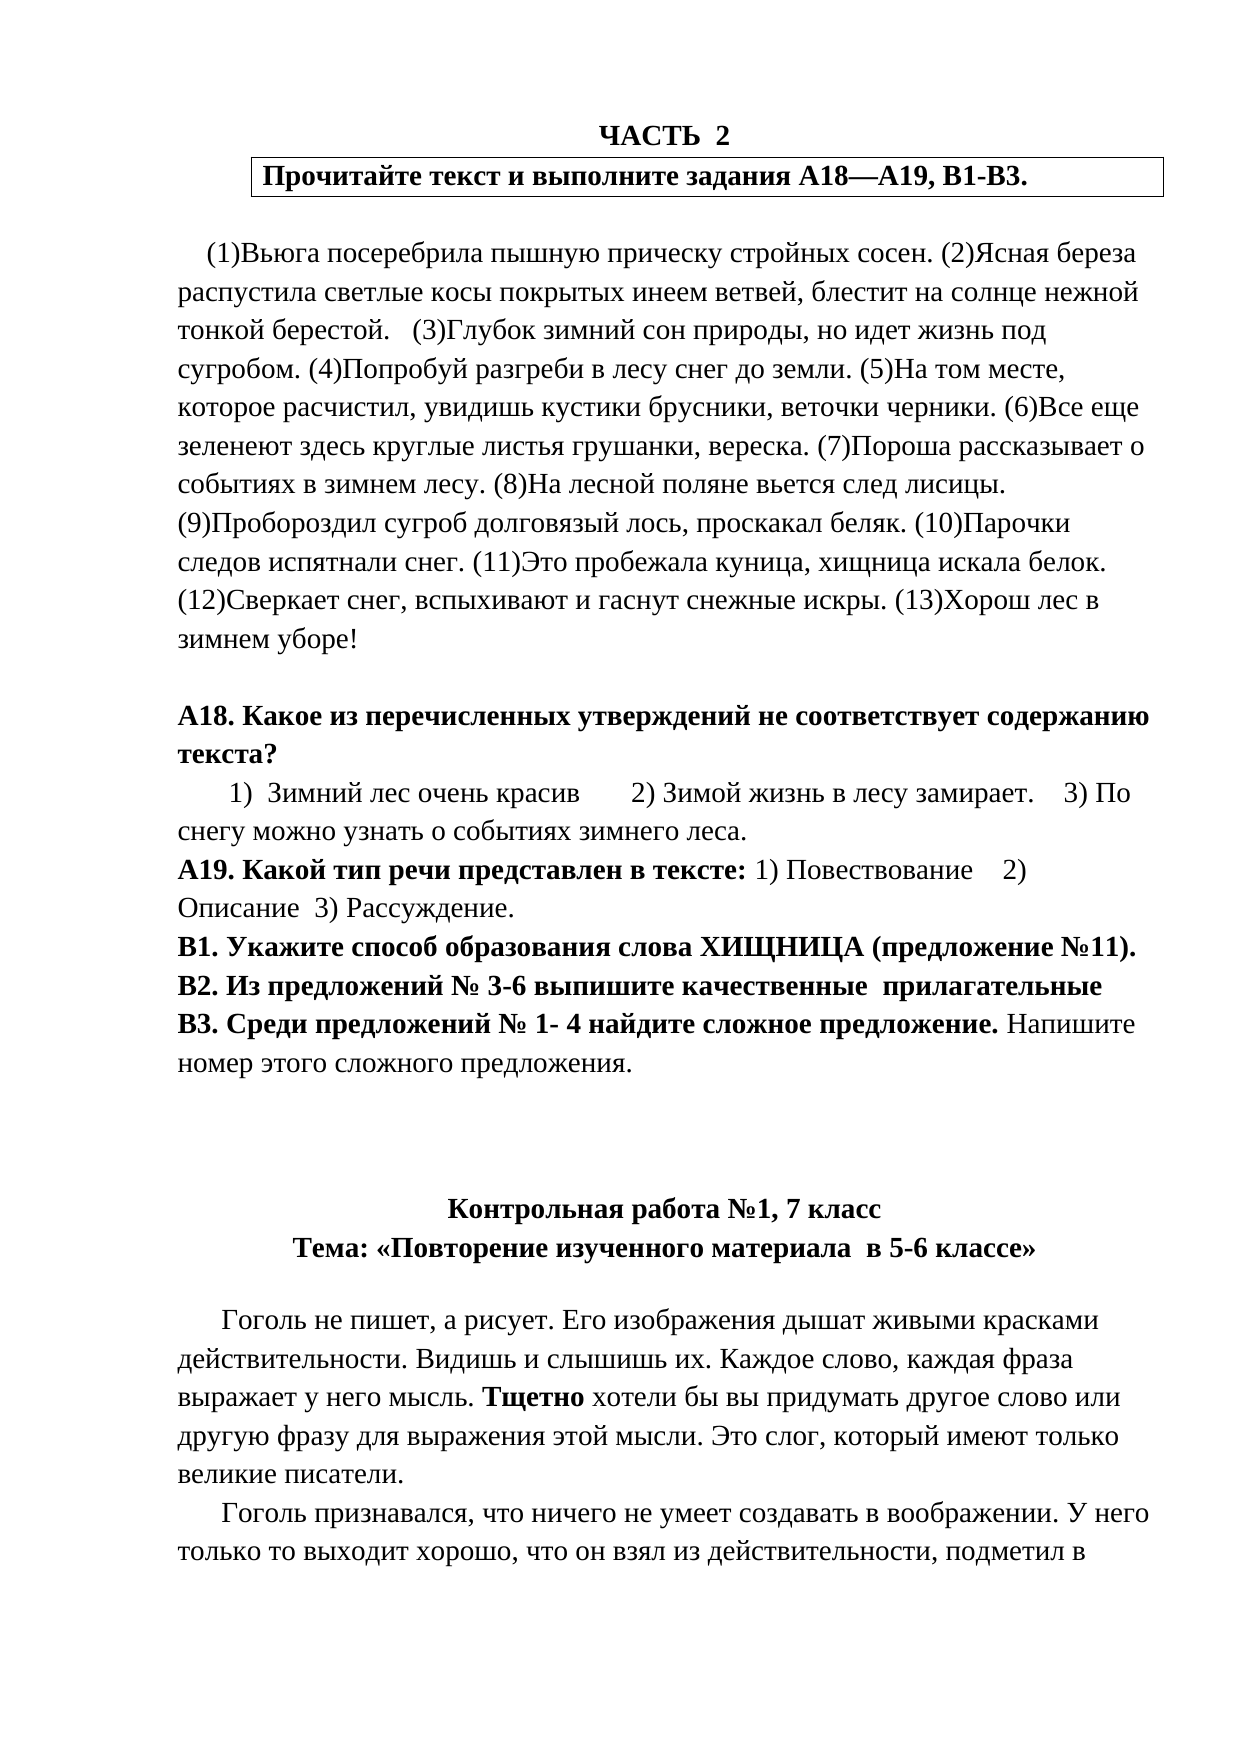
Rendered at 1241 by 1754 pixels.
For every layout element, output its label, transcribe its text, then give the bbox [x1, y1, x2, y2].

table_header Прочитайте текст и выполните задания А18—А19, В1-В3. [252, 158, 1163, 196]
text (1)Вьюга посеребрила пышную прическу стройных сосен. (2)Ясная береза распустила светлые косы покрытых инеем ветвей, блестит на солнце нежной тонкой берестой. (3)Глубок зимний сон природы, но идет жизнь под сугробом. (4)Попробуй разгреби в лесу снег до земли. (5)На том месте, которое расчистил, увидишь кустики брусники, веточки черники. (6)Все еще зеленеют здесь круглые листья грушанки, вереска. (7)Пороша рассказывает о событиях в зимнем лесу. (8)На лесной поляне вьется след лисицы. (9)Пробороздил сугроб долговязый лось, проскакал беляк. (10)Парочки следов испятнали снег. (11)Это пробежала куница, хищница искала белок. (12)Сверкает снег, вспыхивают и гаснут снежные искры. (13)Хорош лес в зимнем уборе! [177, 235, 1152, 654]
text Гоголь не пишет, а рисует. Его изображения дышат живыми красками действительности. Видишь и слышишь их. Каждое слово, каждая фраза выражает у него мысль. Тщетно хотели бы вы придумать другое слово или другую фразу для выражения этой мысли. Это слог, который имеют только великие писатели. [177, 1302, 1152, 1490]
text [177, 1495, 1152, 1567]
text Контрольная работа №1, 7 класс [177, 1153, 1152, 1225]
text В1. Укажите способ образования слова ХИЩНИЦА (предложение №11). В2. Из предложений № 3-6 выпишите качественные прилагательные В3. Среди предложений № 1- 4 найдите сложное предложение. Напишите номер этого сложного предложения. [177, 929, 1152, 1110]
text Тема: «Повторение изученного материала в 5-6 классе» [177, 1230, 1152, 1264]
text ЧАСТЬ 2 [177, 118, 1152, 152]
text А18. Какое из перечисленных утверждений не соответствует содержанию текста? 1) Зимний лес очень красив 2) Зимой жизнь в лесу замирает. 3) По снегу можно узнать о событиях зимнего леса. А19. Какой тип речи представлен в тексте: 1) Повествование 2) Описание 3) Рассуждение. [177, 698, 1152, 924]
